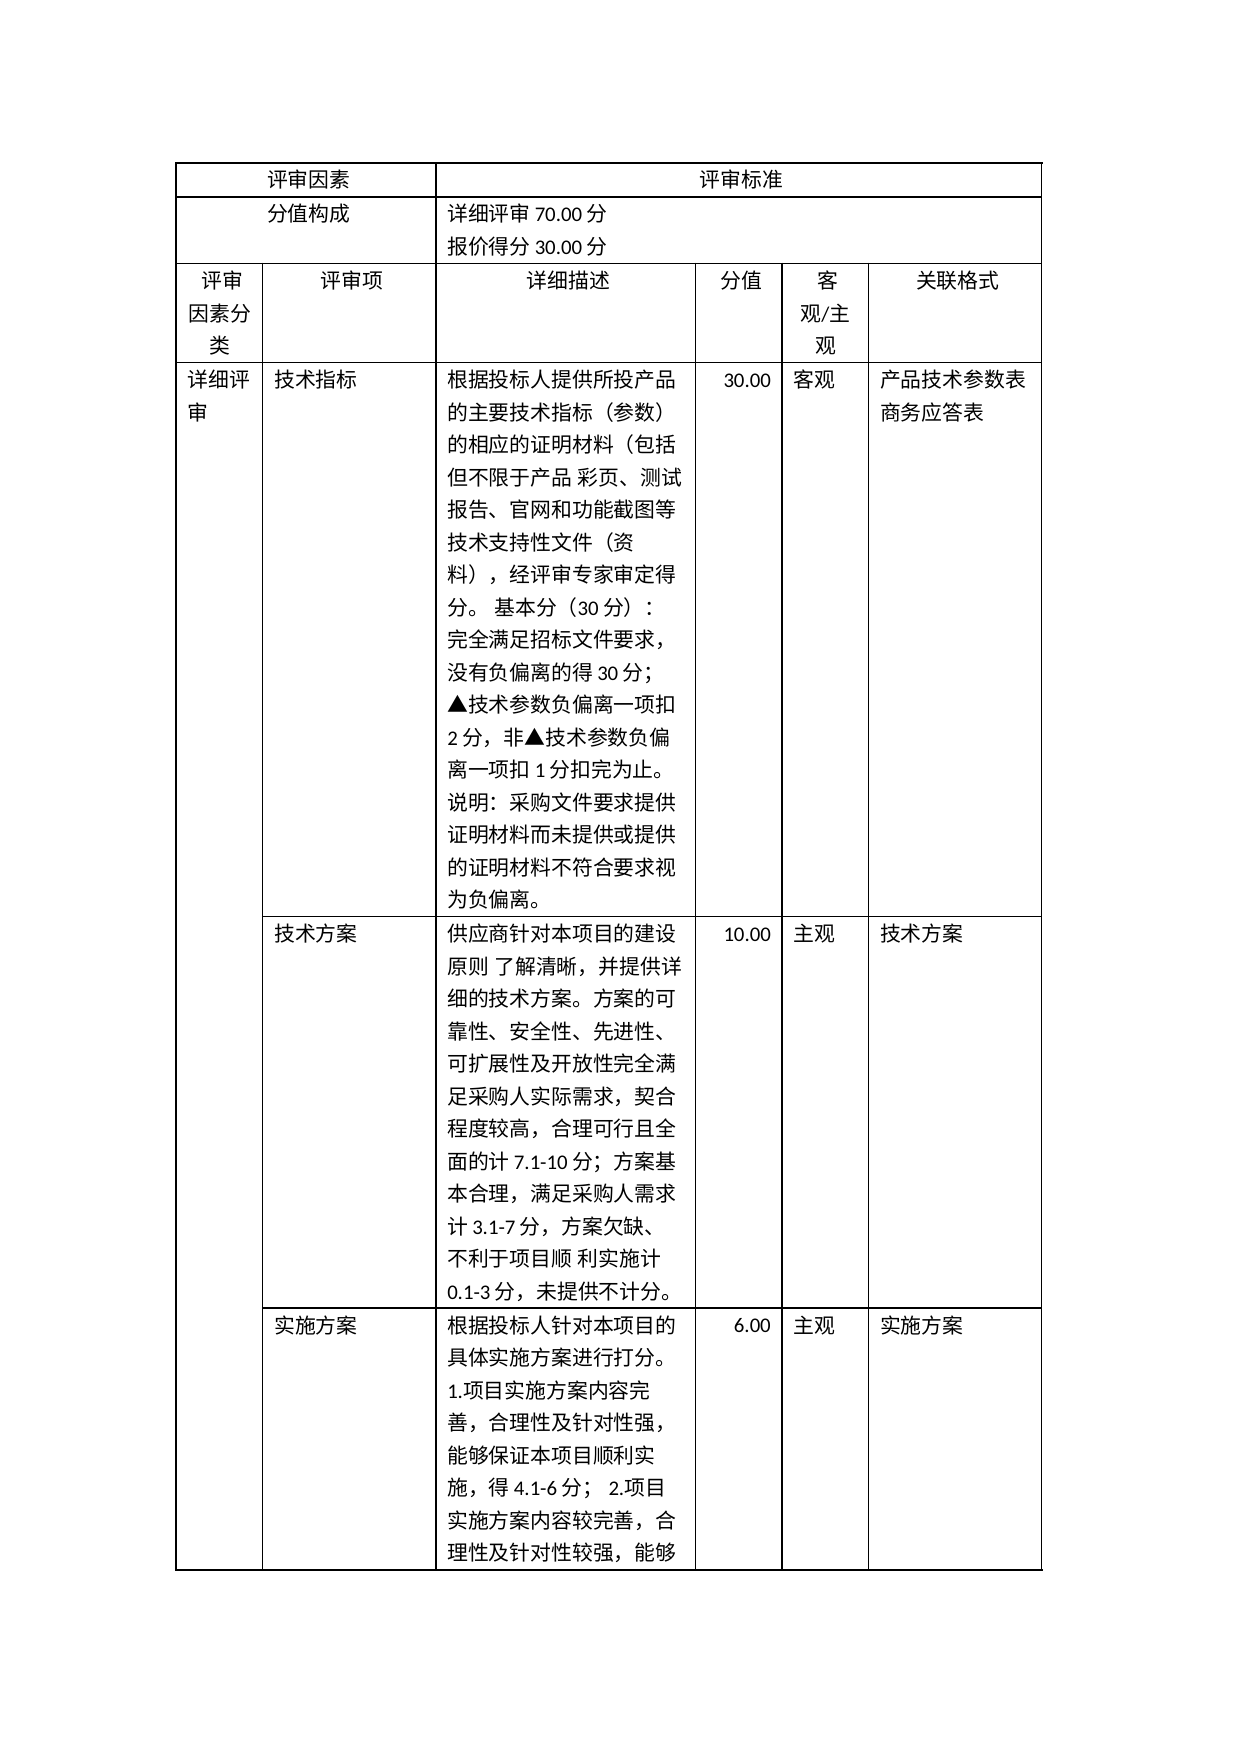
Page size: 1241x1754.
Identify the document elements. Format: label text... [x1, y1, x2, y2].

table_cell 客观/主观 [783, 264, 868, 362]
table_header 评审因素 [177, 164, 435, 196]
table_cell 客观 [783, 363, 868, 916]
table_cell 分值构成 [177, 198, 435, 263]
table_cell 详细评审70.00分 报价得分30.00分 [437, 198, 1041, 263]
table_cell 评审项 [263, 264, 435, 362]
table_cell 主观 [783, 917, 868, 1307]
table_cell 技术方案 [263, 917, 435, 1307]
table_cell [437, 1309, 695, 1569]
table_cell 产品技术参数表 商务应答表 [869, 363, 1041, 916]
table_cell 30.00 [696, 363, 781, 916]
table_cell 评审因素分类 [177, 264, 262, 362]
table_cell 技术方案 [869, 917, 1041, 1307]
table_cell 主观 [783, 1309, 868, 1569]
table_cell 详细评审 [177, 363, 262, 1569]
table_cell 技术指标 [263, 363, 435, 916]
table_cell 10.00 [696, 917, 781, 1307]
table_cell 分值 [696, 264, 781, 362]
table_cell 根据投标人提供所投产品的主要技术指标（参数）的相应的证明材料（包括但不限于产品 彩页、测试报告、官网和功能截图等技术支持性文件（资料），经评审专家审定得分。 基本分（30分）：完全满足招标文件要求，没有负偏离的得30分；▲技术参数负偏离一项扣2分，非▲技术参数负偏离一项扣1分扣完为止。 说明：采购文件要求提供证明材料而未提供或提供的证明材料不符合要求视为负偏离。 [437, 363, 695, 916]
table_cell 供应商针对本项目的建设原则 了解清晰，并提供详细的技术方案。方案的可靠性、安全性、先进性、可扩展性及开放性完全满足采购人实际需求，契合程度较高，合理可行且全面的计7.1-10分；方案基本合理，满足采购人需求计3.1-7分，方案欠缺、不利于项目顺 利实施计0.1-3分，未提供不计分。 [437, 917, 695, 1307]
table_cell 实施方案 [263, 1309, 435, 1569]
table_header 评审标准 [437, 164, 1041, 196]
table_cell 实施方案 [869, 1309, 1041, 1569]
table_cell 6.00 [696, 1309, 781, 1569]
table_cell 关联格式 [869, 264, 1041, 362]
table_cell 详细描述 [437, 264, 695, 362]
